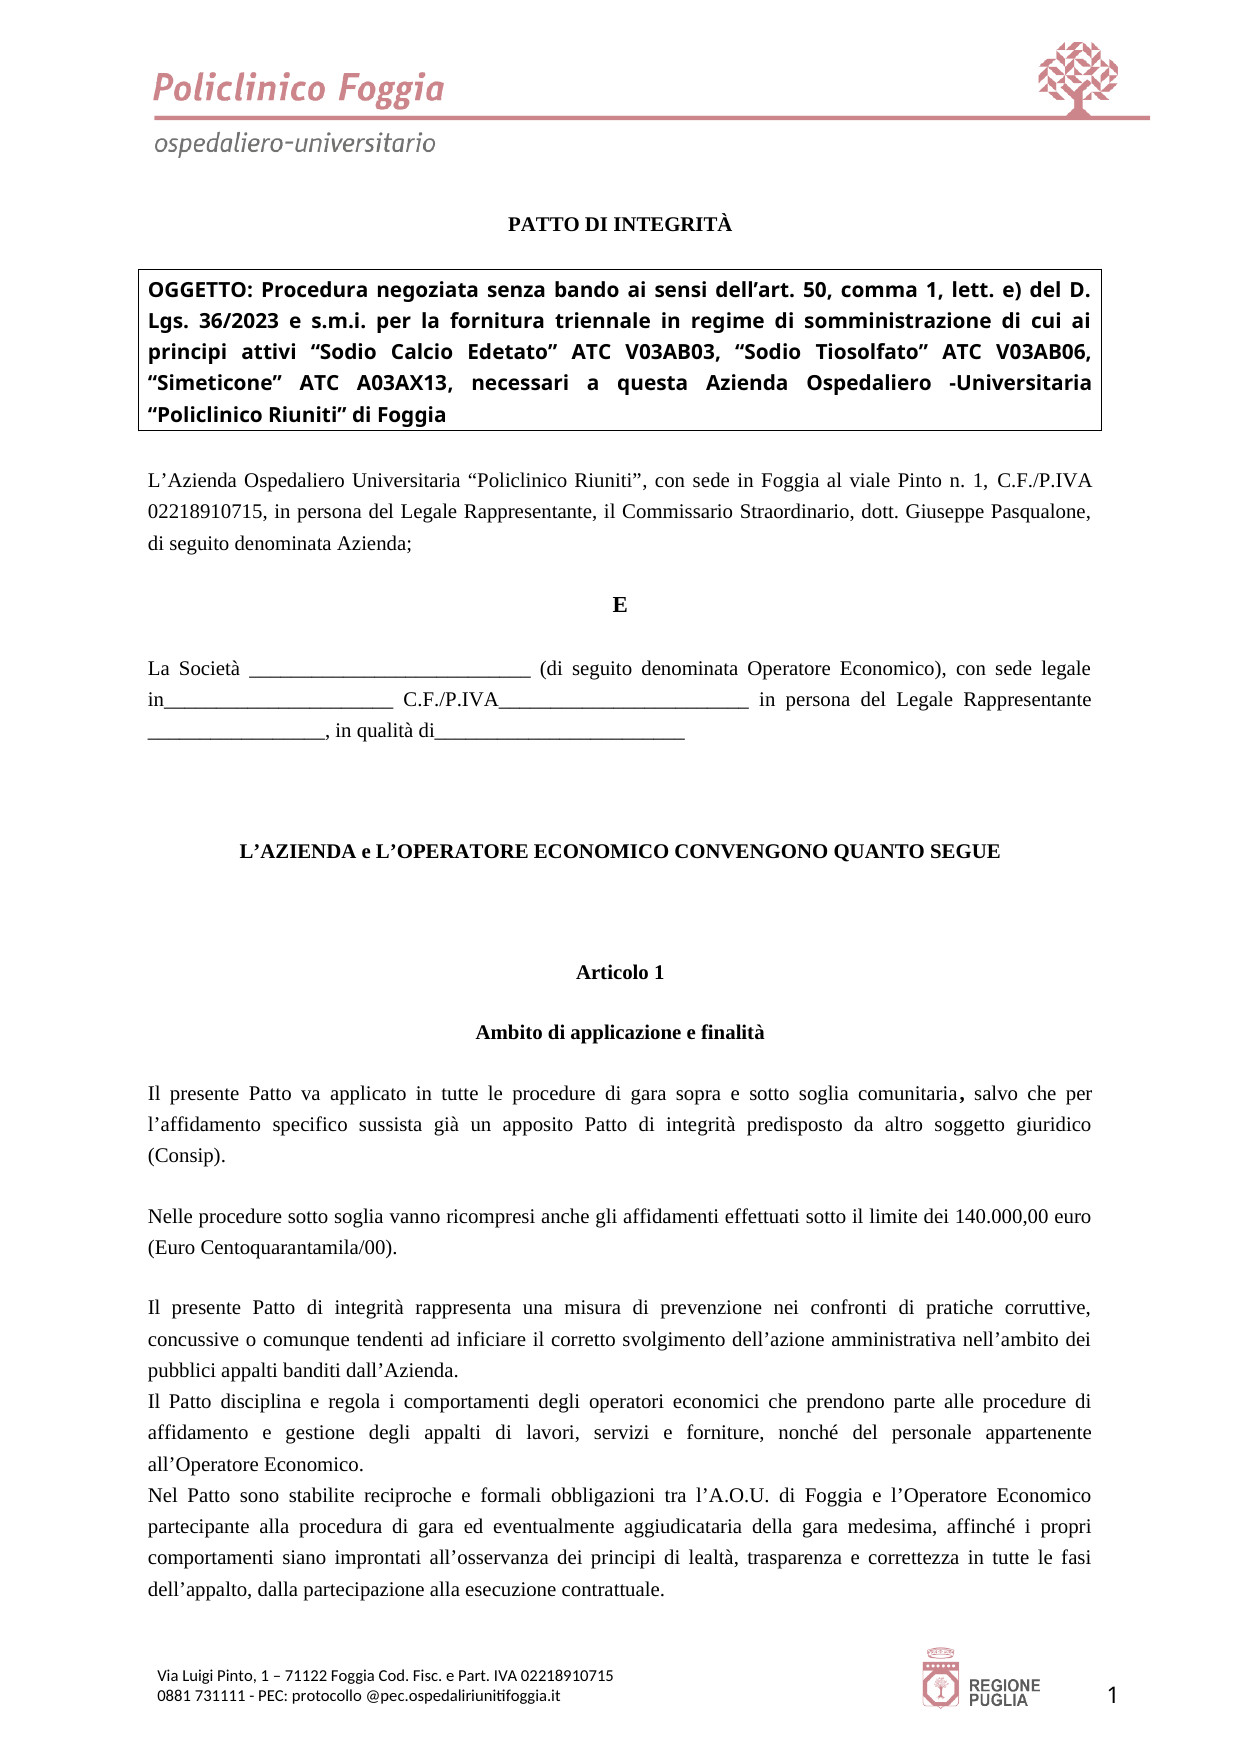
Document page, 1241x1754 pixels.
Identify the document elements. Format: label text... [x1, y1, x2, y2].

text PATTO DI INTEGRITÀ [148, 206, 1092, 238]
text L’Azienda Ospedaliero Universitaria “Policlinico Riuniti”, con sede in Foggia al viale Pinto n. 1, C.F./P.IVA 02218910715, in persona del Legale Rappresentante, il Commissario Straordinario, dott. Giuseppe Pasqualone, di seguito denominata Azienda; [148, 463, 1092, 556]
text La Società ___________________________ (di seguito denominata Operatore Economico), con sede legale in______________________ C.F./P.IVA________________________ in persona del Legale Rappresentante _________________, in qualità di________________________ [148, 650, 1092, 744]
text Nelle procedure sotto soglia vanno ricompresi anche gli affidamenti effettuati sotto il limite dei 140.000,00 euro (Euro Centoquarantamila/00). [148, 1198, 1092, 1261]
text OGGETTO: Procedura negoziata senza bando ai sensi dell’art. 50, comma 1, lett. e) del D. Lgs. 36/2023 e s.m.i. per la fornitura triennale in regime di somministrazione di cui ai principi attivi “Sodio Calcio Edetato” ATC V03AB03, “Sodio Tiosolfato” ATC V03AB06, “Simeticone” ATC A03AX13, necessari a questa Azienda Ospedaliero -Universitaria “Policlinico Riuniti” di Foggia [139, 270, 1101, 430]
text Nel Patto sono stabilite reciproche e formali obbligazioni tra l’A.O.U. di Foggia e l’Operatore Economico partecipante alla procedura di gara ed eventualmente aggiudicataria della gara medesima, affinché i propri comportamenti siano improntati all’osservanza dei principi di lealtà, trasparenza e correttezza in tutte le fasi dell’appalto, dalla partecipazione alla esecuzione contrattuale. [148, 1477, 1092, 1602]
text Il presente Patto di integrità rappresenta una misura di prevenzione nei confronti di pratiche corruttive, concussive o comunque tendenti ad inficiare il corretto svolgimento dell’azione amministrativa nell’ambito dei pubblici appalti banditi dall’Azienda. [148, 1290, 1092, 1383]
text Ambito di applicazione e finalità [148, 1015, 1092, 1046]
picture [153, 42, 1151, 158]
list Il Patto disciplina e regola i comportamenti degli operatori economici che prendono parte alle procedure di affidamento e gestione degli appalti di lavori, servizi e forniture, nonché del personale appartenente all’Operatore Economico. [148, 1383, 1092, 1477]
text L’AZIENDA e L’OPERATORE ECONOMICO CONVENGONO QUANTO SEGUE [148, 833, 1092, 865]
text Articolo 1 [148, 954, 1092, 986]
picture [922, 1647, 1040, 1709]
list Il presente Patto va applicato in tutte le procedure di gara sopra e sotto soglia comunitaria, salvo che per l’affidamento specifico sussista già un apposito Patto di integrità predisposto da altro soggetto giuridico (Consip). [148, 1075, 1092, 1169]
text E [148, 588, 1092, 619]
